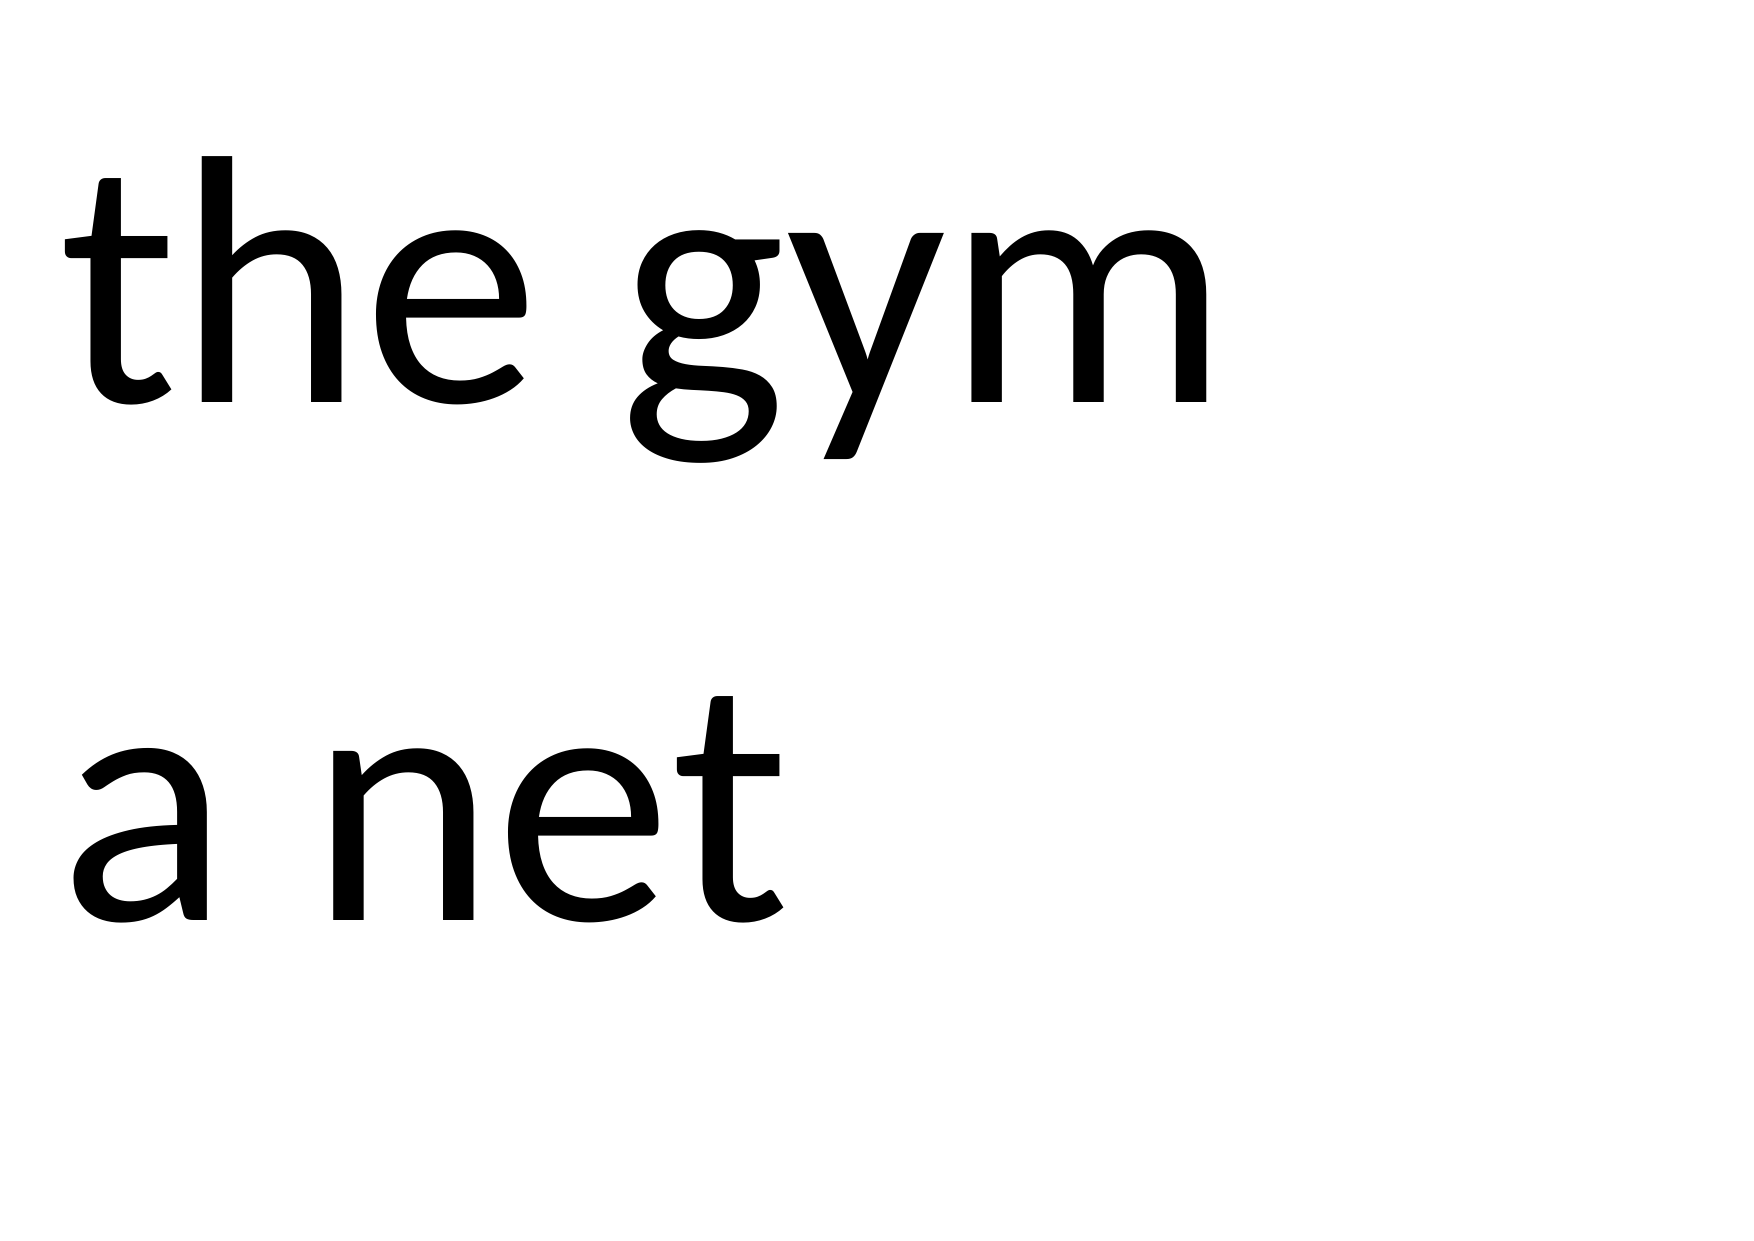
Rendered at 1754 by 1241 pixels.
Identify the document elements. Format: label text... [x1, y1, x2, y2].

text the gym [59, 59, 1695, 491]
text a net [59, 577, 1695, 1009]
